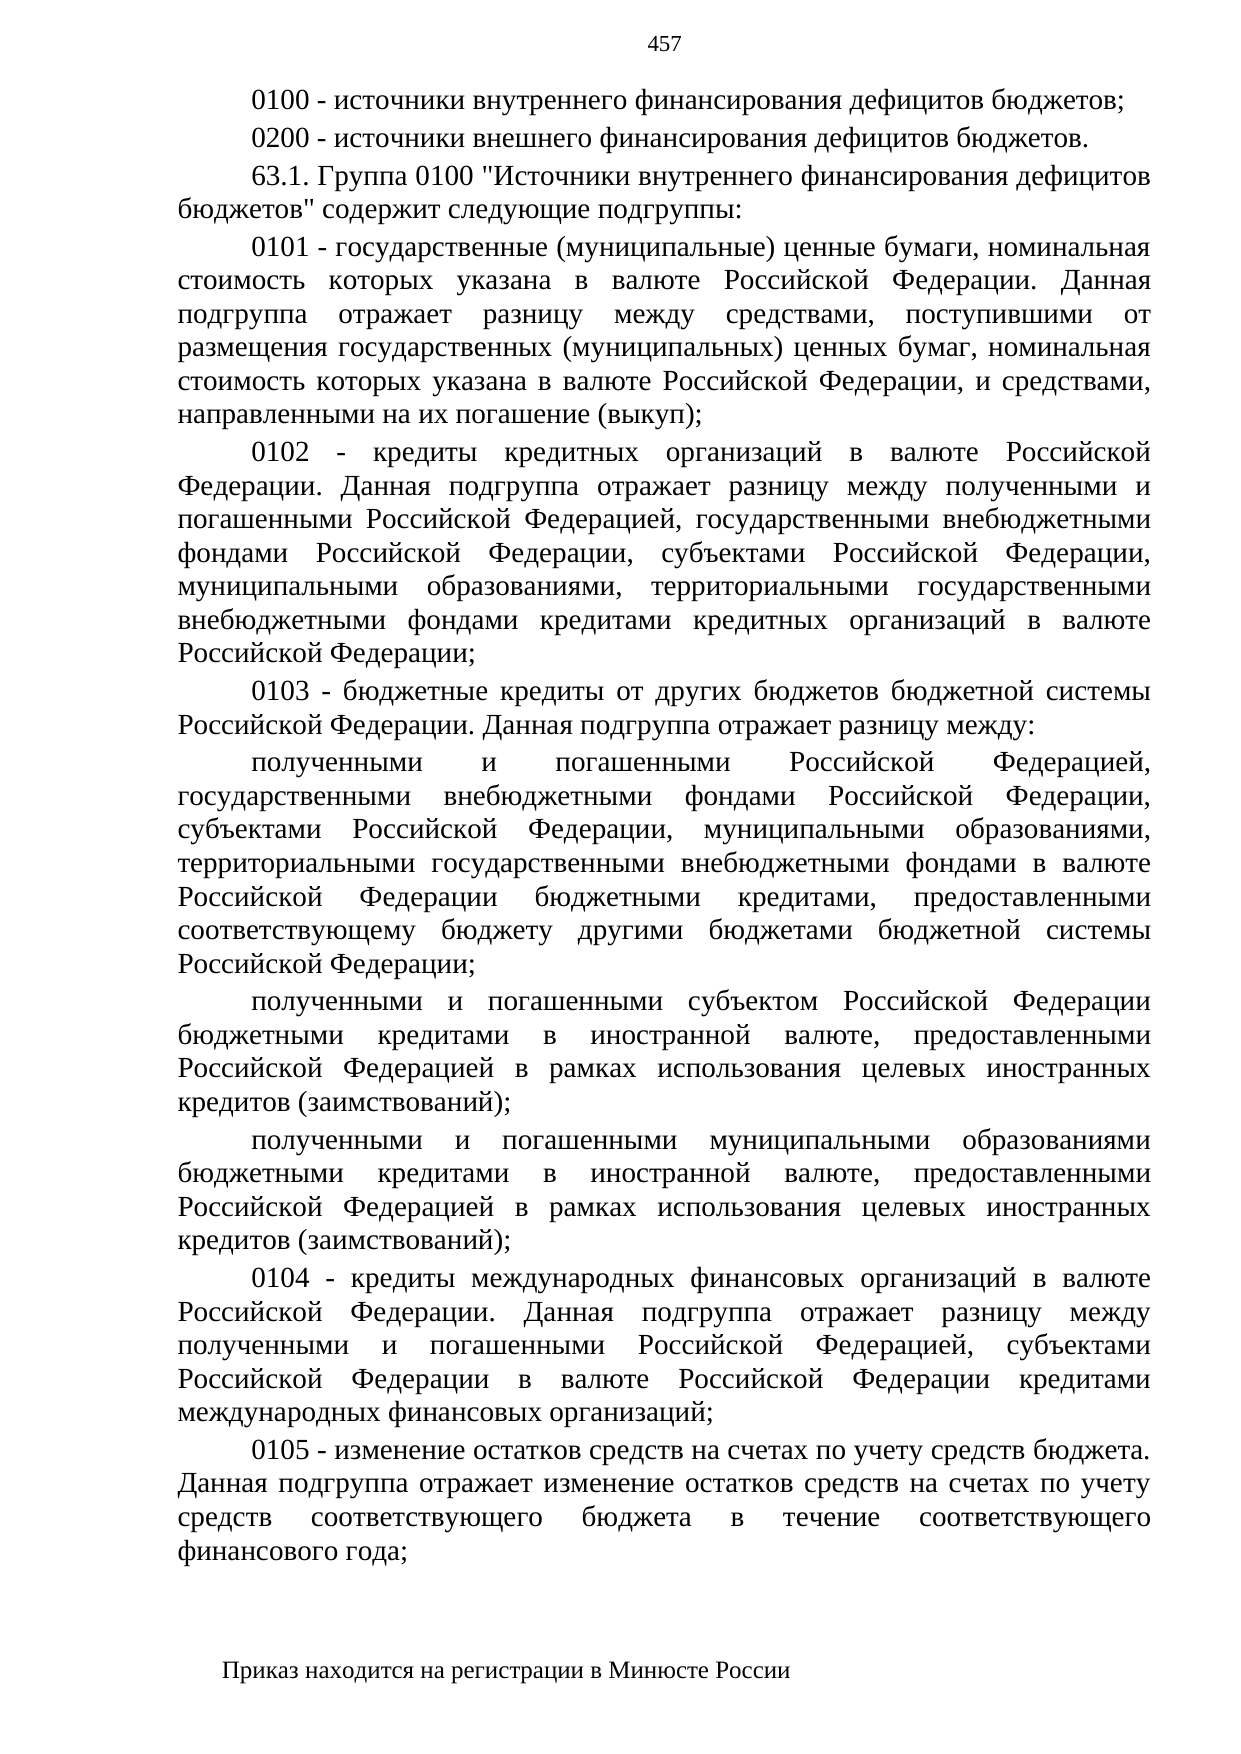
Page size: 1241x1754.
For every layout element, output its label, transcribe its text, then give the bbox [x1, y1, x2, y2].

text 0101 - государственные (муниципальные) ценные бумаги, номинальная стоимость которых указана в валюте Российской Федерации. Данная подгруппа отражает разницу между средствами, поступившими от размещения государственных (муниципальных) ценных бумаг, номинальная стоимость которых указана в валюте Российской Федерации, и средствами, направленными на их погашение (выкуп); [177, 229, 1152, 430]
text 0104 - кредиты международных финансовых организаций в валюте Российской Федерации. Данная подгруппа отражает разницу между полученными и погашенными Российской Федерацией, субъектами Российской Федерации в валюте Российской Федерации кредитами международных финансовых организаций; [177, 1260, 1152, 1428]
text 0102 - кредиты кредитных организаций в валюте Российской Федерации. Данная подгруппа отражает разницу между полученными и погашенными Российской Федерацией, государственными внебюджетными фондами Российской Федерации, субъектами Российской Федерации, муниципальными образованиями, территориальными государственными внебюджетными фондами кредитами кредитных организаций в валюте Российской Федерации; [177, 434, 1152, 669]
text 0100 - источники внутреннего финансирования дефицитов бюджетов; [177, 82, 1152, 116]
text полученными и погашенными муниципальными образованиями бюджетными кредитами в иностранной валюте, предоставленными Российской Федерацией в рамках использования целевых иностранных кредитов (заимствований); [177, 1122, 1152, 1256]
text 63.1. Группа 0100 "Источники внутреннего финансирования дефицитов бюджетов" содержит следующие подгруппы: [177, 158, 1152, 225]
text 0200 - источники внешнего финансирования дефицитов бюджетов. [177, 120, 1152, 153]
text 0103 - бюджетные кредиты от других бюджетов бюджетной системы Российской Федерации. Данная подгруппа отражает разницу между: [177, 673, 1152, 740]
text полученными и погашенными субъектом Российской Федерации бюджетными кредитами в иностранной валюте, предоставленными Российской Федерацией в рамках использования целевых иностранных кредитов (заимствований); [177, 983, 1152, 1118]
text полученными и погашенными Российской Федерацией, государственными внебюджетными фондами Российской Федерации, субъектами Российской Федерации, муниципальными образованиями, территориальными государственными внебюджетными фондами в валюте Российской Федерации бюджетными кредитами, предоставленными соответствующему бюджету другими бюджетами бюджетной системы Российской Федерации; [177, 744, 1152, 979]
text 0105 - изменение остатков средств на счетах по учету средств бюджета. Данная подгруппа отражает изменение остатков средств на счетах по учету средств соответствующего бюджета в течение соответствующего финансового года; [177, 1432, 1152, 1566]
